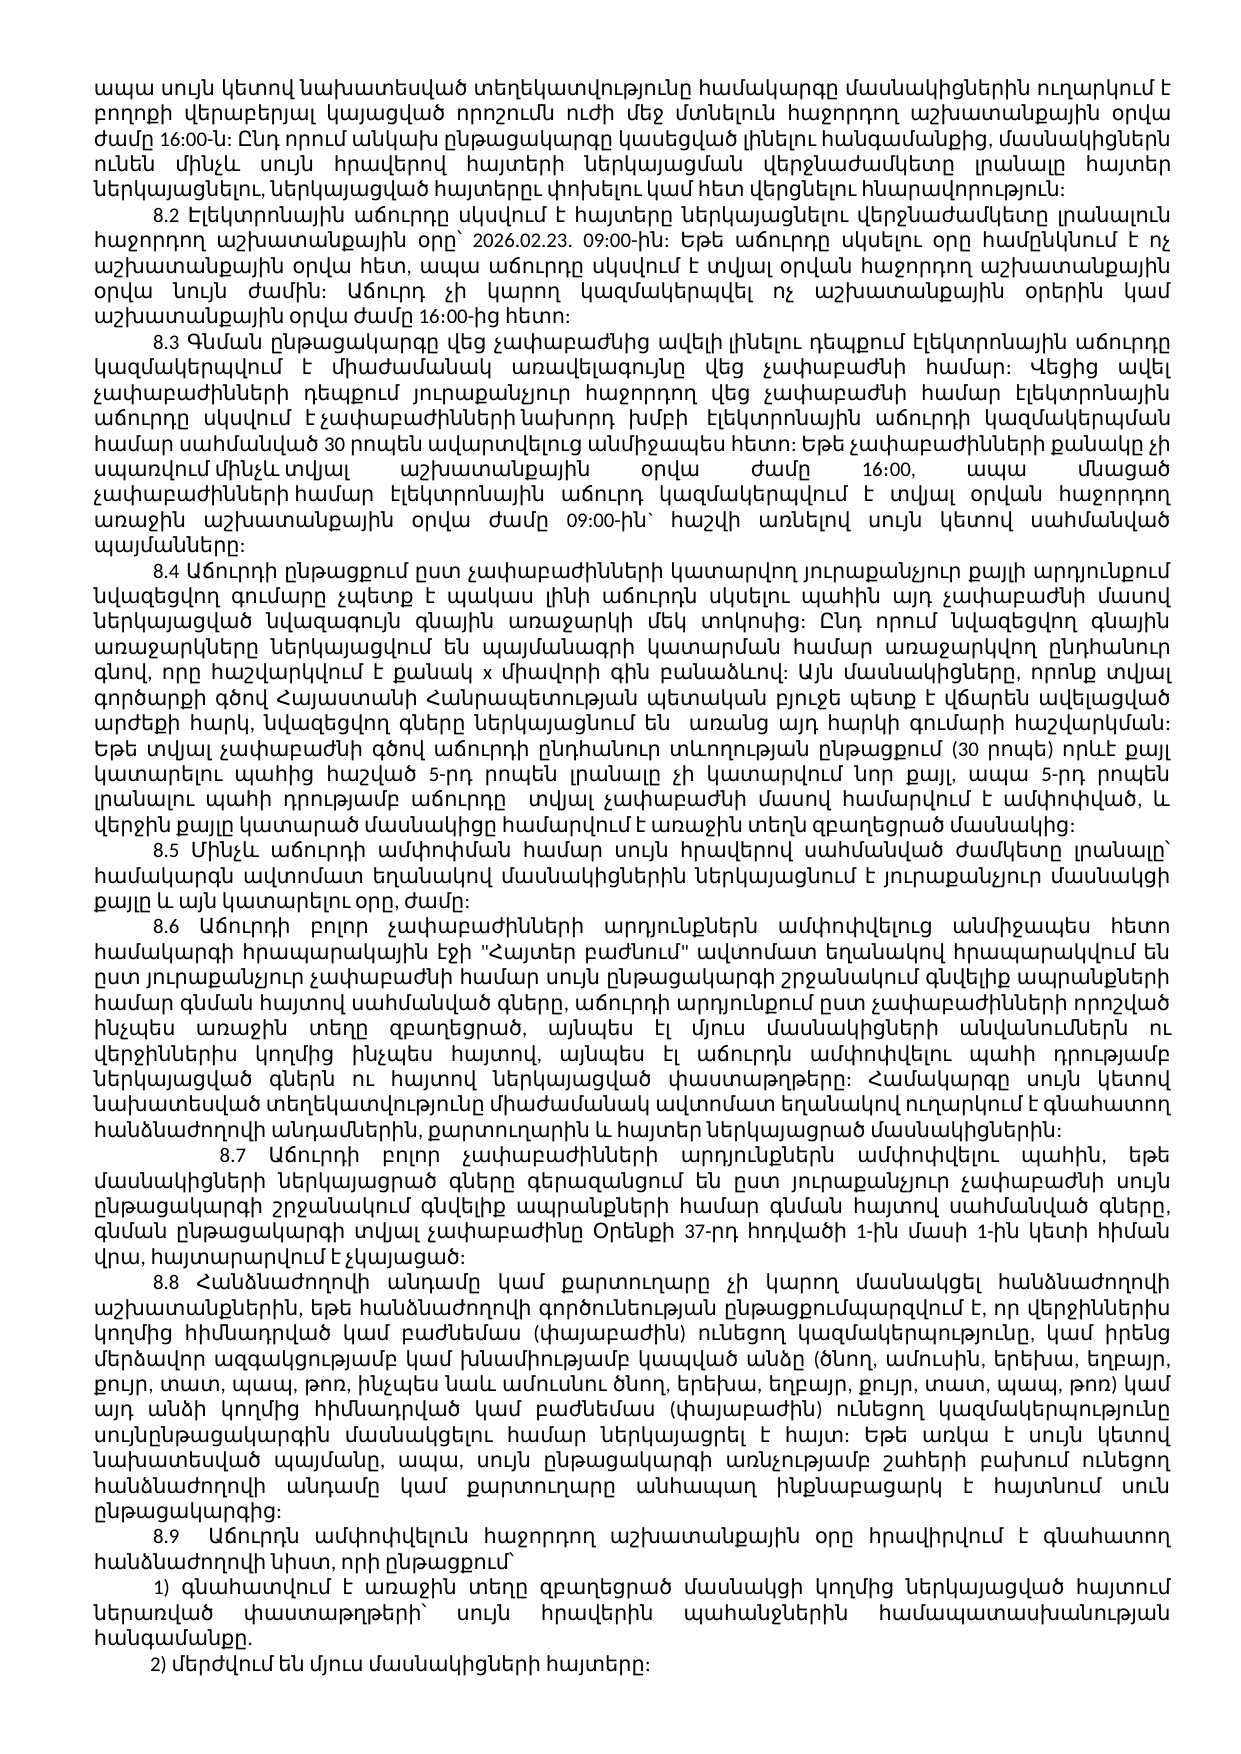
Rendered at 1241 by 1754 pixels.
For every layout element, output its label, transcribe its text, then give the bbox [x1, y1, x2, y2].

text 8.3 Գնման ընթացակարգը վեց չափաբաժնից ավելի լինելու դեպքում էլեկտրոնային աճուրդը կազմակերպվում է միաժամանակ առավելագույնը վեց չափաբաժնի համար: Վեցից ավել չափաբաժինների դեպքում յուրաքանչյուր հաջորդող վեց չափաբաժնի համար էլեկտրոնային աճուրդը սկսվում է չափաբաժինների նախորդ խմբի էլեկտրոնային աճուրդի կազմակերպման համար սահմանված 30 րոպեն ավարտվելուց անմիջապես հետո: Եթե չափաբաժինների քանակը չի սպառվում մինչև տվյալ աշխատանքային օրվա ժամը 16։00, ապա մնացած չափաբաժինների համար էլեկտրոնային աճուրդ կազմակերպվում է տվյալ օրվան հաջորդող առաջին աշխատանքային օրվա ժամը 09:00-ին` հաշվի առնելով սույն կետով սահմանված պայմանները: [94, 329, 1171, 558]
text 8.5 Մինչև աճուրդի ամփոփման համար սույն հրավերով սահմանված ժամկետը լրանալը՝ համակարգն ավտոմատ եղանակով մասնակիցներին ներկայացնում է յուրաքանչյուր մասնակցի քայլը և այն կատարելու օրը, ժամը: [94, 837, 1171, 914]
text 8.9 Աճուրդն ամփոփվելուն հաջորդող աշխատանքային օրը հրավիրվում է գնահատող հանձնաժողովի նիստ, որի ընթացքում՝ [94, 1524, 1171, 1574]
text 8.2 Էլեկտրոնային աճուրդը սկսվում է հայտերը ներկայացնելու վերջնաժամկետը լրանալուն հաջորդող աշխատանքային օրը՝ 2026.02.23. 09:00 -ին: Եթե աճուրդը սկսելու օրը համընկնում է ոչ աշխատանքային օրվա հետ, ապա աճուրդը սկսվում է տվյալ օրվան հաջորդող աշխատանքային օրվա նույն ժամին: Աճուրդ չի կարող կազմակերպվել ոչ աշխատանքային օրերին կամ աշխատանքային օրվա ժամը 16։00-ից հետո: [94, 202, 1171, 329]
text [94, 75, 1171, 202]
text 8.8 Հանձնաժողովի անդամը կամ քարտուղարը չի կարող մասնակցել հանձնաժողովի աշխատանքներին, եթե հանձնաժողովի գործունեության ընթացքումպարզվում է, որ վերջիններիս կողմից հիմնադրված կամ բաժնեմաս (փայաբաժին) ունեցող կազմակերպությունը, կամ իրենց մերձավոր ազգակցությամբ կամ խնամիությամբ կապված անձը (ծնող, ամուսին, երեխա, եղբայր, քույր, տատ, պապ, թոռ, ինչպես նաև ամուսնու ծնող, երեխա, եղբայր, քույր, տատ, պապ, թոռ) կամ այդ անձի կողմից հիմնադրված կամ բաժնեմաս (փայաբաժին) ունեցող կազմակերպությունը սույնընթացակարգին մասնակցելու համար ներկայացրել է հայտ: Եթե առկա է սույն կետով նախատեսված պայմանը, ապա, սույն ընթացակարգի առնչությամբ շահերի բախում ունեցող հանձնաժողովի անդամը կամ քարտուղարը անհապաղ ինքնաբացարկ է հայտնում սուն ընթացակարգից: [94, 1269, 1171, 1524]
text 2) մերժվում են մյուս մասնակիցների հայտերը: [94, 1651, 1171, 1676]
text 8.6 Աճուրդի բոլոր չափաբաժինների արդյունքներն ամփոփվելուց անմիջապես հետո համակարգի հրապարակային էջի "Հայտեր բաժնում" ավտոմատ եղանակով հրապարակվում են ըստ յուրաքանչյուր չափաբաժնի համար սույն ընթացակարգի շրջանակում գնվելիք ապրանքների համար գնման հայտով սահմանված գները, աճուրդի արդյունքում ըստ չափաբաժինների որոշված ինչպես առաջին տեղը զբաղեցրած, այնպես էլ մյուս մասնակիցների անվանումներն ու վերջիններիս կողմից ինչպես հայտով, այնպես էլ աճուրդն ամփոփվելու պահի դրությամբ ներկայացված գներն ու հայտով ներկայացված փաստաթղթերը: Համակարգը սույն կետով նախատեսված տեղեկատվությունը միաժամանակ ավտոմատ եղանակով ուղարկում է գնահատող հանձնաժողովի անդամներին, քարտուղարին և հայտեր ներկայացրած մասնակիցներին: [94, 914, 1171, 1142]
text 1) գնահատվում է առաջին տեղը զբաղեցրած մասնակցի կողմից ներկայացված հայտում ներառված փաստաթղթերի՝ սույն հրավերին պահանջներին համապատասխանության հանգամանքը. [94, 1574, 1171, 1651]
text 8.4 Աճուրդի ընթացքում ըստ չափաբաժինների կատարվող յուրաքանչյուր քայլի արդյունքում նվազեցվող գումարը չպետք է պակաս լինի աճուրդն սկսելու պահին այդ չափաբաժնի մասով ներկայացված նվազագույն գնային առաջարկի մեկ տոկոսից: Ընդ որում նվազեցվող գնային առաջարկները ներկայացվում են պայմանագրի կատարման համար առաջարկվող ընդհանուր գնով, որը հաշվարկվում է քանակ x միավորի գին բանաձևով: Այն մասնակիցները, որոնք տվյալ գործարքի գծով Հայաստանի Հանրապետության պետական բյուջե պետք է վճարեն ավելացված արժեքի հարկ, նվազեցվող գները ներկայացնում են առանց այդ հարկի գումարի հաշվարկման: Եթե տվյալ չափաբաժնի գծով աճուրդի ընդհանուր տևողության ընթացքում (30 րոպե) որևէ քայլ կատարելու պահից հաշված 5-րդ րոպեն լրանալը չի կատարվում նոր քայլ, ապա 5-րդ րոպեն լրանալու պահի դրությամբ աճուրդը տվյալ չափաբաժնի մասով համարվում է ամփոփված, և վերջին քայլը կատարած մասնակիցը համարվում է առաջին տեղն զբաղեցրած մասնակից: [94, 558, 1171, 837]
text 8.7 Աճուրդի բոլոր չափաբաժինների արդյունքներն ամփոփվելու պահին, եթե մասնակիցների ներկայացրած գները գերազանցում են ըստ յուրաքանչյուր չափաբաժնի սույն ընթացակարգի շրջանակում գնվելիք ապրանքների համար գնման հայտով սահմանված գները, գնման ընթացակարգի տվյալ չափաբաժինը Օրենքի 37-րդ հոդվածի 1-ին մասի 1-ին կետի հիման վրա, հայտարարվում է չկայացած: [94, 1142, 1171, 1269]
